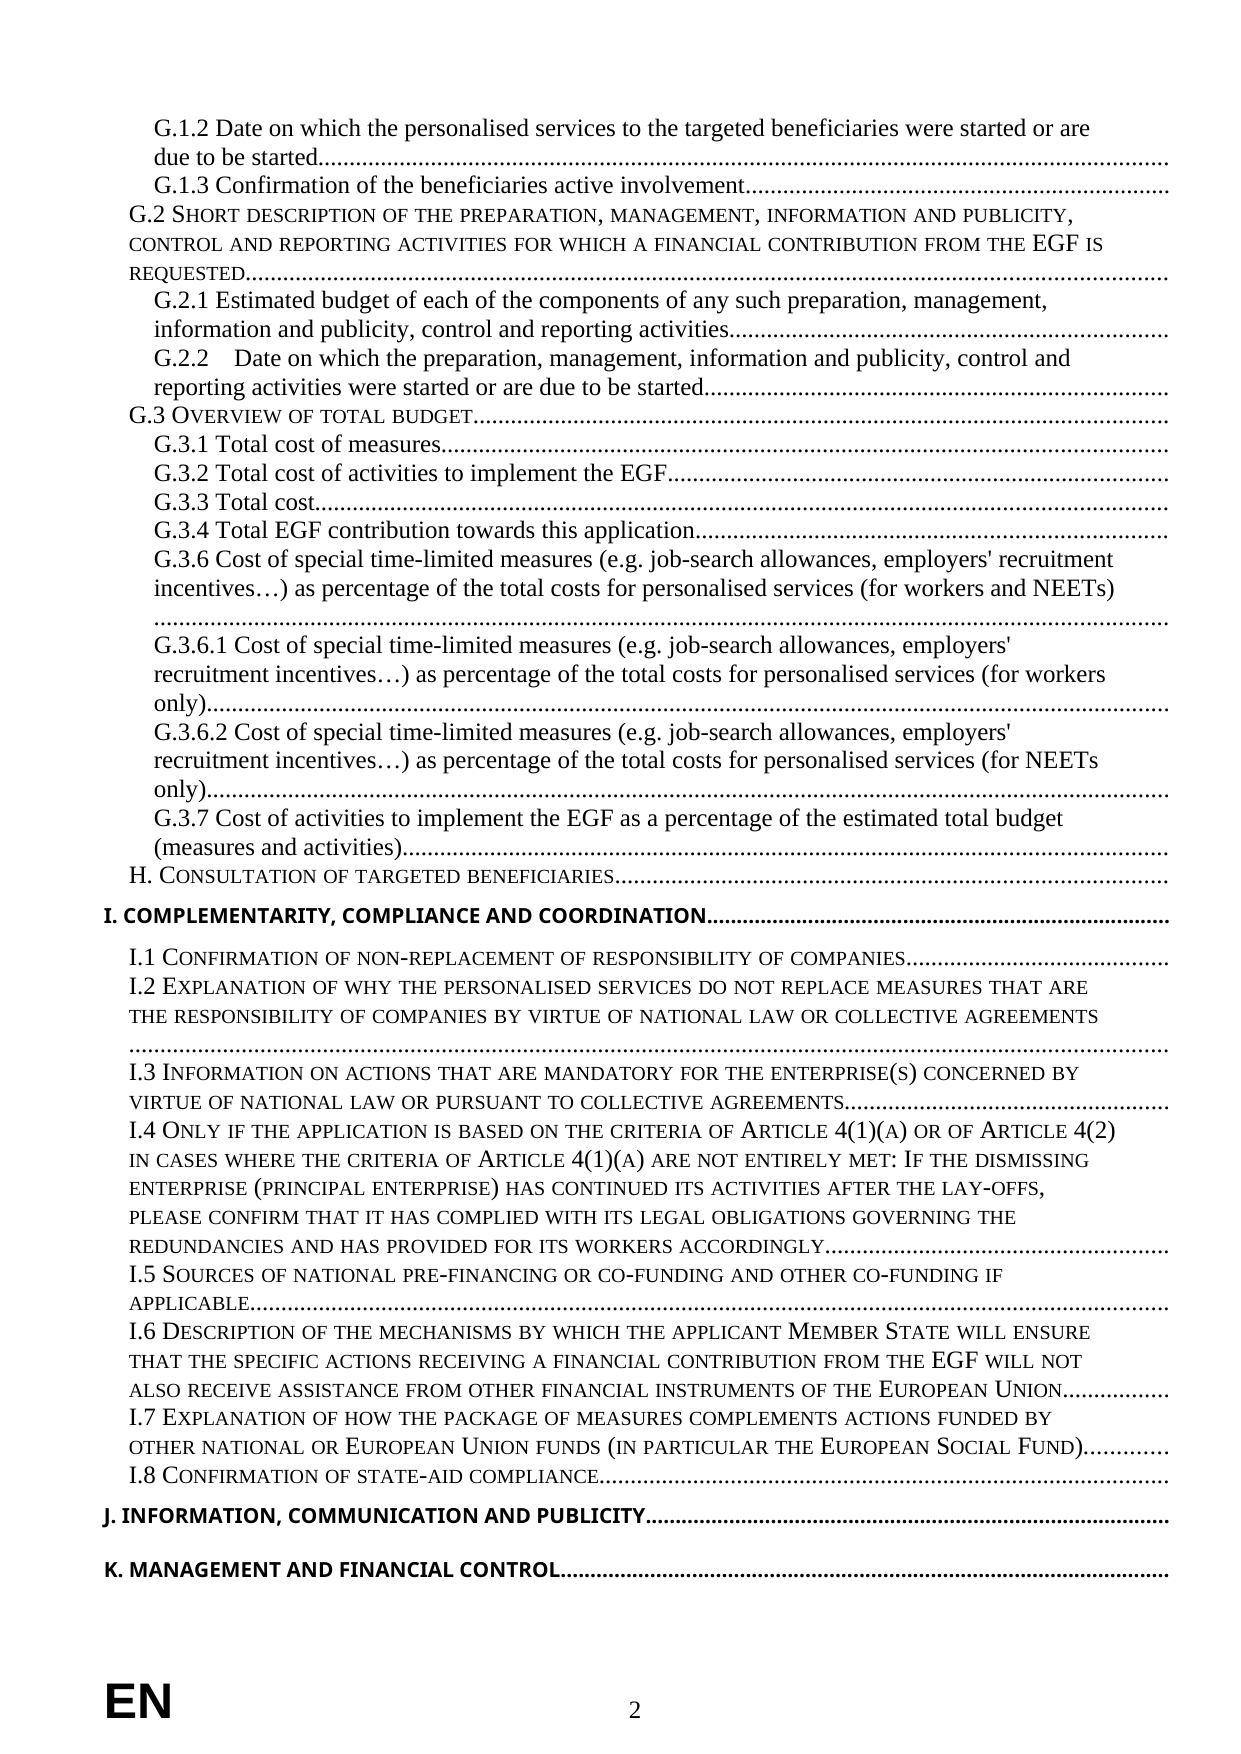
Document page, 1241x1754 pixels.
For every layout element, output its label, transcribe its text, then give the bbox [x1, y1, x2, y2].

text I. Complementarity, compliance and coordination 29 [103, 902, 1122, 930]
text I.7 Explanation of how the package of measures complements actions funded by other national or European Union funds (in particular the European Social Fund) 30 [128, 1402, 1122, 1460]
text I.5 Sources of national pre-financing or co-funding and other co-funding if applicable 29 [128, 1259, 1122, 1316]
text I.8 Confirmation of state-aid compliance 31 [128, 1460, 1122, 1489]
text G.2.1 Estimated budget of each of the components of any such preparation, management, information and publicity, control and reporting activities 26 [153, 285, 1122, 343]
text I.6 Description of the mechanisms by which the applicant Member State will ensure that the specific actions receiving a financial contribution from the EGF will not also receive assistance from other financial instruments of the European Union 30 [128, 1316, 1122, 1402]
text G.3.4 Total EGF contribution towards this application 27 [153, 515, 1122, 544]
text H. Consultation of targeted beneficiaries 28 [128, 860, 1122, 889]
text G.1.2 Date on which the personalised services to the targeted beneficiaries were started or are due to be started 24 [153, 113, 1122, 170]
text I.4 Only if the application is based on the criteria of Article 4(1)(a) or of Article 4(2) in cases where the criteria of Article 4(1)(a) are not entirely met: If the dismissing enterprise (principal enterprise) has continued its activities after the lay-offs, please confirm that it has complied with its legal obligations governing the redundancies and has provided for its workers accordingly 29 [128, 1115, 1122, 1259]
text I.2 Explanation of why the personalised services do not replace measures that are the responsibility of companies by virtue of national law or collective agreements 29 [128, 971, 1122, 1057]
text K. Management and financial control 33 [103, 1555, 1122, 1583]
text G.3.6.1 Cost of special time-limited measures (e.g. job-search allowances, employers' recruitment incentives…) as percentage of the total costs for personalised services (for workers only) 27 [153, 630, 1122, 717]
text G.3.1 Total cost of measures 27 [153, 429, 1122, 458]
text I.1 Confirmation of non-replacement of responsibility of companies 29 [128, 942, 1122, 971]
text G.3.2 Total cost of activities to implement the EGF 27 [153, 458, 1122, 487]
text G.3.6 Cost of special time-limited measures (e.g. job-search allowances, employers' recruitment incentives…) as percentage of the total costs for personalised services (for workers and NEETs) 27 [153, 544, 1122, 630]
text I.3 Information on actions that are mandatory for the enterprise(s) concerned by virtue of national law or pursuant to collective agreements 29 [128, 1057, 1122, 1115]
text G.3.3 Total cost 27 [153, 487, 1122, 515]
text G.3 Overview of total budget 27 [128, 400, 1122, 429]
text G.3.7 Cost of activities to implement the EGF as a percentage of the estimated total budget (measures and activities) 27 [153, 803, 1122, 860]
text G.1.3 Confirmation of the beneficiaries active involvement 24 [153, 170, 1122, 199]
text G.2.2 Date on which the preparation, management, information and publicity, control and reporting activities were started or are due to be started 26 [153, 343, 1122, 400]
text G.2 Short description of the preparation, management, information and publicity, control and reporting activities for which a financial contribution from the EGF is requested 24 [128, 199, 1122, 285]
text J. Information, communication and publicity 32 [103, 1501, 1122, 1530]
text G.3.6.2 Cost of special time-limited measures (e.g. job-search allowances, employers' recruitment incentives…) as percentage of the total costs for personalised services (for NEETs only) 27 [153, 717, 1122, 803]
